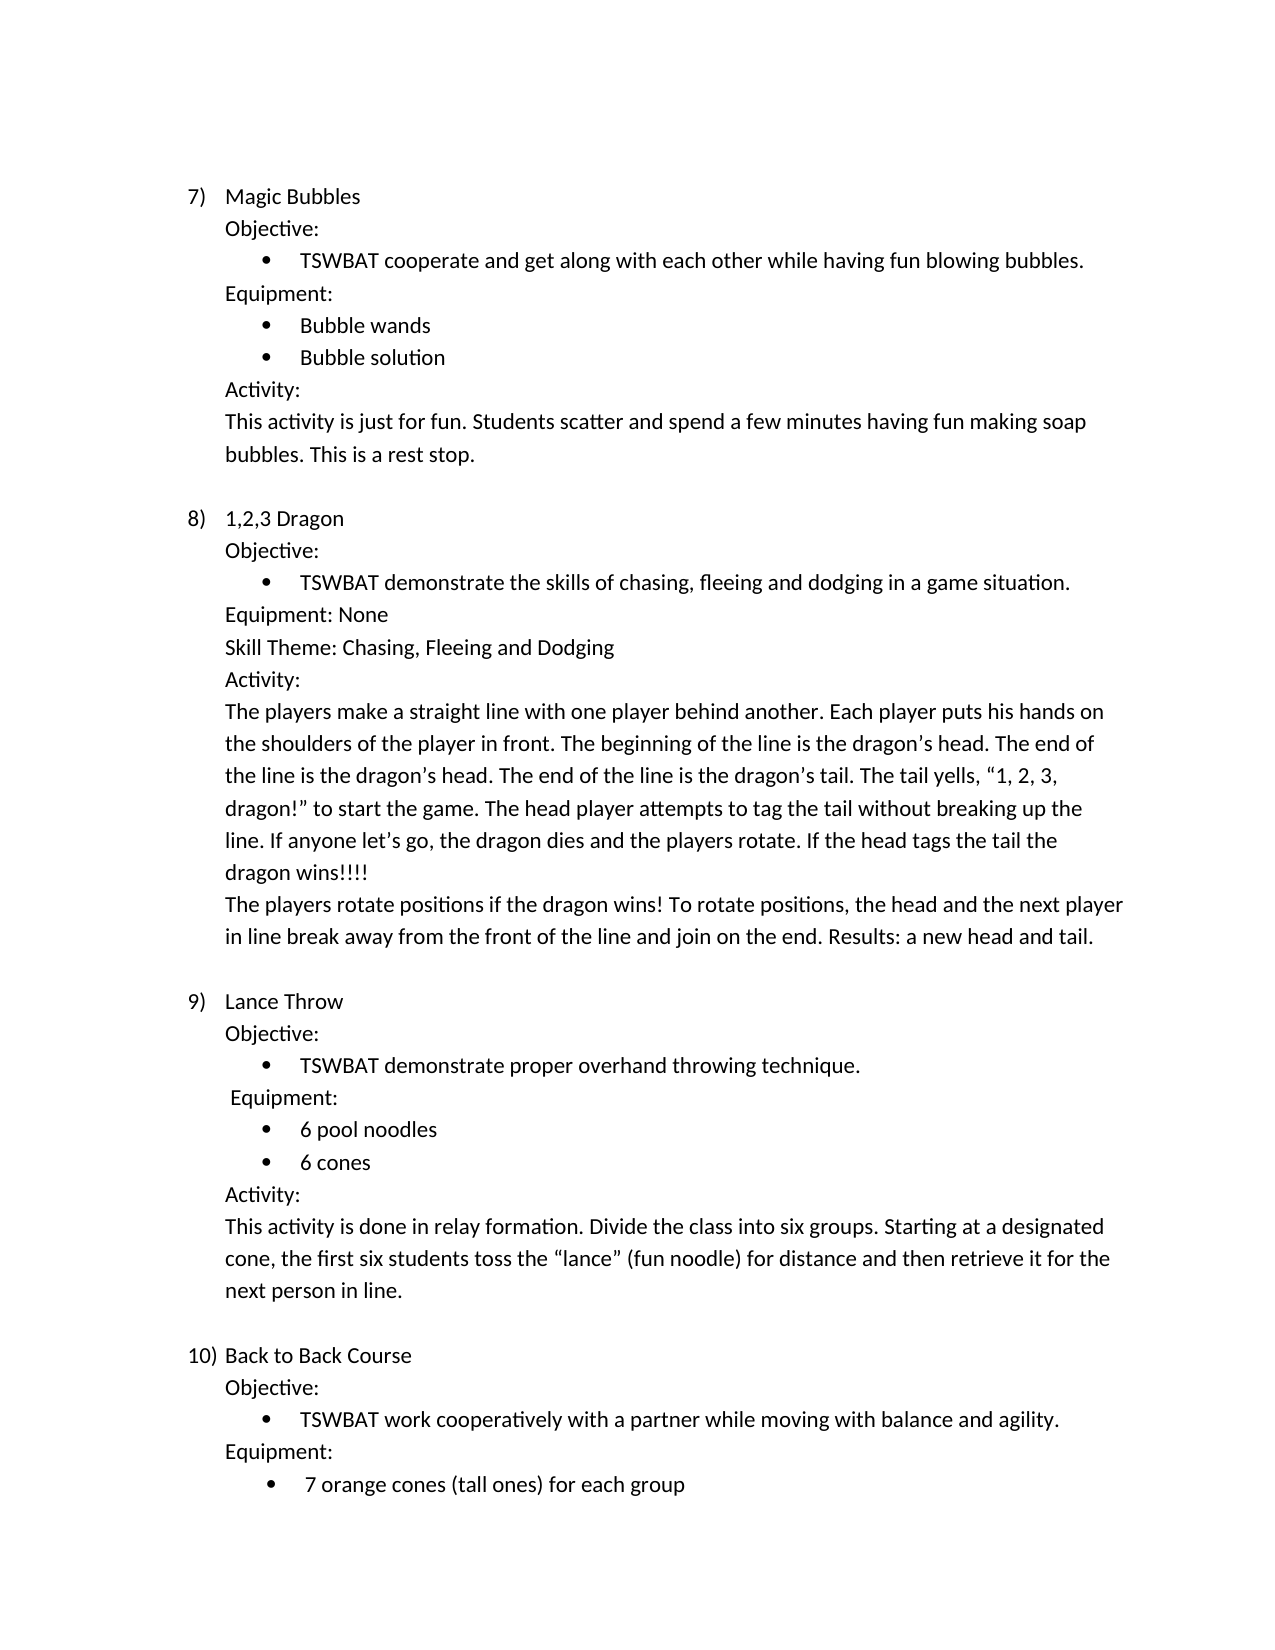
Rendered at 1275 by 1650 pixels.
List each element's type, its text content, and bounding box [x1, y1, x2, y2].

list The players rotate positions if the dragon wins! To rotate positions, the head and the next player in line break away from the front of the line and join on the end. Results: a new head and tail. [225, 890, 1125, 951]
list 6 pool noodles [262, 1116, 1125, 1144]
list Equipment: [225, 279, 1125, 307]
list This activity is just for fun. Students scatter and spend a few minutes having fun making soap bubbles. This is a rest stop. [225, 407, 1125, 468]
list Skill Theme: Chasing, Fleeing and Dodging [225, 633, 1125, 661]
list Objective: [225, 1373, 1125, 1401]
list 7 orange cones (tall ones) for each group [267, 1470, 1125, 1498]
list TSWBAT cooperate and get along with each other while having fun blowing bubbles. [262, 247, 1125, 274]
list Objective: [225, 536, 1125, 564]
list Objective: [225, 1019, 1125, 1047]
list Back to Back Course [187, 1341, 1125, 1369]
list Activity: [225, 1180, 1125, 1208]
list Activity: [225, 375, 1125, 403]
list The players make a straight line with one player behind another. Each player puts his hands on the shoulders of the player in front. The beginning of the line is the dragon’s head. The end of the line is the dragon’s head. The end of the line is the dragon’s tail. The tail yells, “1, 2, 3, dragon!” to start the game. The head player attempts to tag the tail without breaking up the line. If anyone let’s go, the dragon dies and the players rotate. If the head tags the tail the dragon wins!!!! [225, 697, 1125, 886]
list Lance Throw [187, 987, 1125, 1015]
list Objective: [225, 214, 1125, 242]
list 6 cones [262, 1148, 1125, 1176]
list TSWBAT demonstrate proper overhand throwing technique. [262, 1051, 1125, 1079]
list Magic Bubbles [187, 182, 1125, 210]
list This activity is done in relay formation. Divide the class into six groups. Starting at a designated cone, the first six students toss the “lance” (fun noodle) for distance and then retrieve it for the next person in line. [225, 1212, 1125, 1304]
list TSWBAT demonstrate the skills of chasing, fleeing and dodging in a game situation. [262, 568, 1125, 596]
list Bubble solution [262, 343, 1125, 371]
list Equipment: [225, 1437, 1125, 1466]
list Equipment: [225, 1083, 1125, 1111]
list 1,2,3 Dragon [187, 504, 1125, 532]
list TSWBAT work cooperatively with a partner while moving with balance and agility. [262, 1405, 1125, 1433]
list Equipment: None [225, 601, 1125, 629]
list Activity: [225, 665, 1125, 693]
list Bubble wands [262, 311, 1125, 339]
